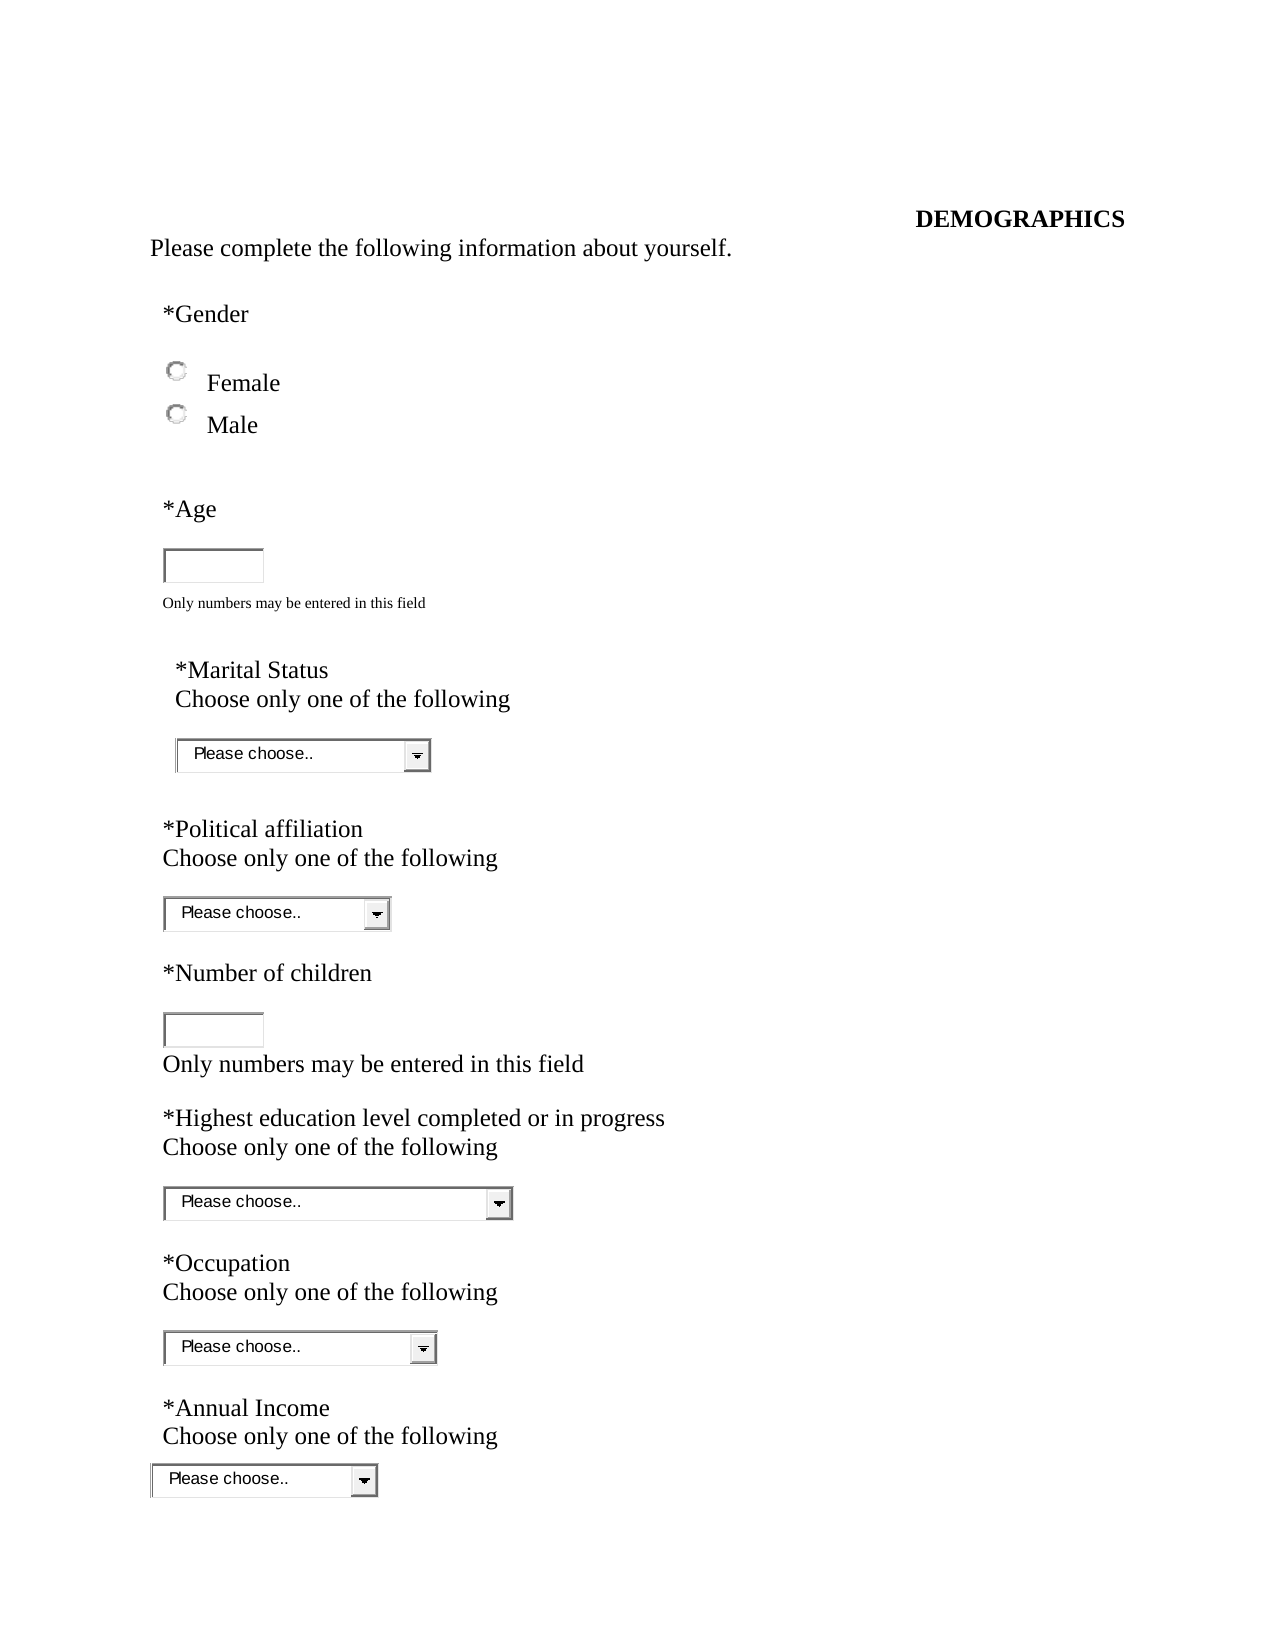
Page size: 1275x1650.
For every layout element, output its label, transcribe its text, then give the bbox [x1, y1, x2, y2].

table_cell *Annual Income Choose only one of the following [150, 1380, 1125, 1463]
table_cell Only numbers may be entered in this field [150, 535, 1125, 801]
table_cell [150, 340, 1125, 482]
table_cell *Number of children [150, 946, 1125, 1000]
text DEMOGRAPHICS [150, 204, 1125, 233]
table_cell [150, 1173, 1125, 1235]
table_cell *Political affiliation Choose only one of the following [150, 801, 1125, 884]
table_cell Only numbers may be entered in this field [150, 1000, 1125, 1091]
text Please complete the following information about yourself. [150, 233, 1125, 261]
table_cell *Occupation Choose only one of the following [150, 1235, 1125, 1318]
table_cell *Highest education level completed or in progress Choose only one of the following [150, 1091, 1125, 1173]
table_cell *Age [150, 482, 1125, 535]
table_cell [150, 884, 1125, 946]
table_header *Gender [150, 286, 1125, 340]
table_cell [150, 1318, 1125, 1380]
